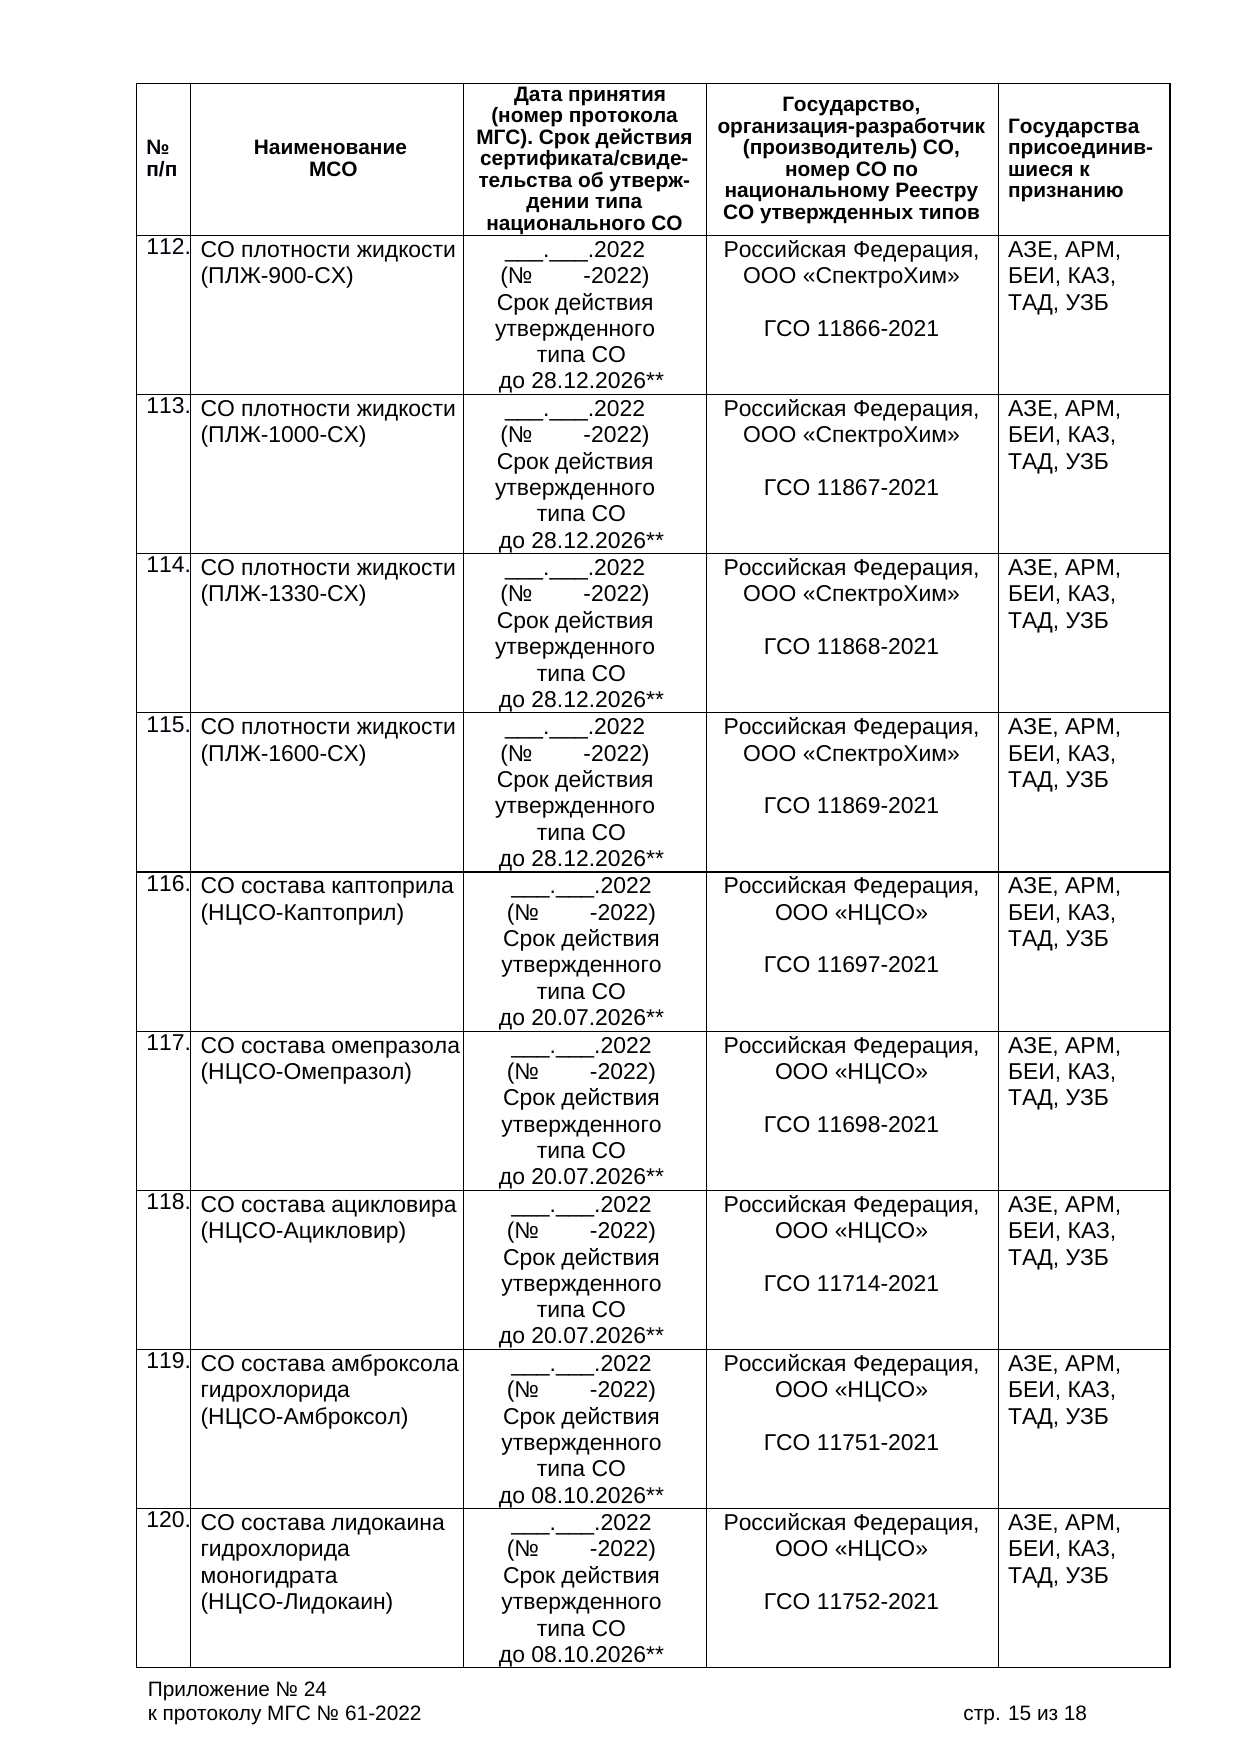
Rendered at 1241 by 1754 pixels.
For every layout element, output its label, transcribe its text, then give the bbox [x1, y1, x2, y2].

table_cell АЗЕ, АРМ, БЕИ, КАЗ, ТАД, УЗБ [999, 713, 1169, 871]
table_cell АЗЕ, АРМ, БЕИ, КАЗ, ТАД, УЗБ [999, 1350, 1169, 1508]
table_cell ___.___.2022 (№ -2022) Срок действия утвержденного типа СО до 20.07.2026** [464, 873, 706, 1031]
table_cell [137, 1191, 190, 1349]
table_cell СО состава ацикловира (НЦСО-Ацикловир) [191, 1191, 463, 1349]
table_cell СО плотности жидкости (ПЛЖ-1330-СХ) [191, 554, 463, 712]
table_cell СО состава омепразола (НЦСО-Омепразол) [191, 1032, 463, 1190]
table_cell Российская Федерация, ООО «НЦСО» ГСО 11714-2021 [707, 1191, 998, 1349]
table_cell [137, 554, 190, 712]
table_cell [137, 236, 190, 394]
table_cell Российская Федерация, ООО «НЦСО» ГСО 11752-2021 [707, 1509, 998, 1667]
table_cell АЗЕ, АРМ, БЕИ, КАЗ, ТАД, УЗБ [999, 873, 1169, 1031]
table_cell Российская Федерация, ООО «СпектроХим» ГСО 11867-2021 [707, 395, 998, 553]
table_cell СО состава амброксола гидрохлорида (НЦСО-Амброксол) [191, 1350, 463, 1508]
table_cell [137, 1350, 190, 1508]
table_cell АЗЕ, АРМ, БЕИ, КАЗ, ТАД, УЗБ [999, 1191, 1169, 1349]
table_cell Российская Федерация, ООО «НЦСО» ГСО 11697-2021 [707, 873, 998, 1031]
table_cell АЗЕ, АРМ, БЕИ, КАЗ, ТАД, УЗБ [999, 1509, 1169, 1667]
table_header Наименование МСО [191, 84, 463, 235]
table_cell ___.___.2022 (№ -2022) Срок действия утвержденного типа СО до 20.07.2026** [464, 1032, 706, 1190]
table_cell ___.___.2022 (№ -2022) Срок действия утвержденного типа СО до 08.10.2026** [464, 1509, 706, 1667]
table_cell ___.___.2022 (№ -2022) Срок действия утвержденного типа СО до 28.12.2026** [464, 236, 706, 394]
table_cell ___.___.2022 (№ -2022) Срок действия утвержденного типа СО до 28.12.2026** [464, 713, 706, 871]
table_cell [137, 395, 190, 553]
table_cell [137, 873, 190, 1031]
table_cell ___.___.2022 (№ -2022) Срок действия утвержденного типа СО до 28.12.2026** [464, 554, 706, 712]
table_cell Российская Федерация, ООО «НЦСО» ГСО 11698-2021 [707, 1032, 998, 1190]
table_cell Российская Федерация, ООО «СпектроХим» ГСО 11866-2021 [707, 236, 998, 394]
table_cell АЗЕ, АРМ, БЕИ, КАЗ, ТАД, УЗБ [999, 1032, 1169, 1190]
table_cell [137, 713, 190, 871]
table_cell АЗЕ, АРМ, БЕИ, КАЗ, ТАД, УЗБ [999, 395, 1169, 553]
table_cell СО плотности жидкости (ПЛЖ-1600-СХ) [191, 713, 463, 871]
table_cell [137, 1509, 190, 1667]
table_cell ___.___.2022 (№ -2022) Срок действия утвержденного типа СО до 28.12.2026** [464, 395, 706, 553]
table_cell СО состава каптоприла (НЦСО-Каптоприл) [191, 873, 463, 1031]
table_cell АЗЕ, АРМ, БЕИ, КАЗ, ТАД, УЗБ [999, 554, 1169, 712]
table_cell СО плотности жидкости (ПЛЖ-900-СХ) [191, 236, 463, 394]
table_cell [137, 1032, 190, 1190]
table_cell Российская Федерация, ООО «НЦСО» ГСО 11751-2021 [707, 1350, 998, 1508]
table_cell СО плотности жидкости (ПЛЖ-1000-СХ) [191, 395, 463, 553]
table_cell СО состава лидокаина гидрохлорида моногидрата (НЦСО-Лидокаин) [191, 1509, 463, 1667]
table_header № п/п [137, 84, 190, 235]
table_cell ___.___.2022 (№ -2022) Срок действия утвержденного типа СО до 08.10.2026** [464, 1350, 706, 1508]
table_header Дата принятия (номер протокола МГС). Срок действия сертификата/свиде-тельства об утверж-дении типа национального СО [464, 84, 706, 235]
table_cell Российская Федерация, ООО «СпектроХим» ГСО 11869-2021 [707, 713, 998, 871]
table_header Государство, организация-разработчик (производитель) СО, номер СО по национальному Реестру СО утвержденных типов [707, 84, 998, 235]
table_cell Российская Федерация, ООО «СпектроХим» ГСО 11868-2021 [707, 554, 998, 712]
table_cell ___.___.2022 (№ -2022) Срок действия утвержденного типа СО до 20.07.2026** [464, 1191, 706, 1349]
table_header Государства присоединив-шиеся к признанию [999, 84, 1169, 235]
table_cell АЗЕ, АРМ, БЕИ, КАЗ, ТАД, УЗБ [999, 236, 1169, 394]
